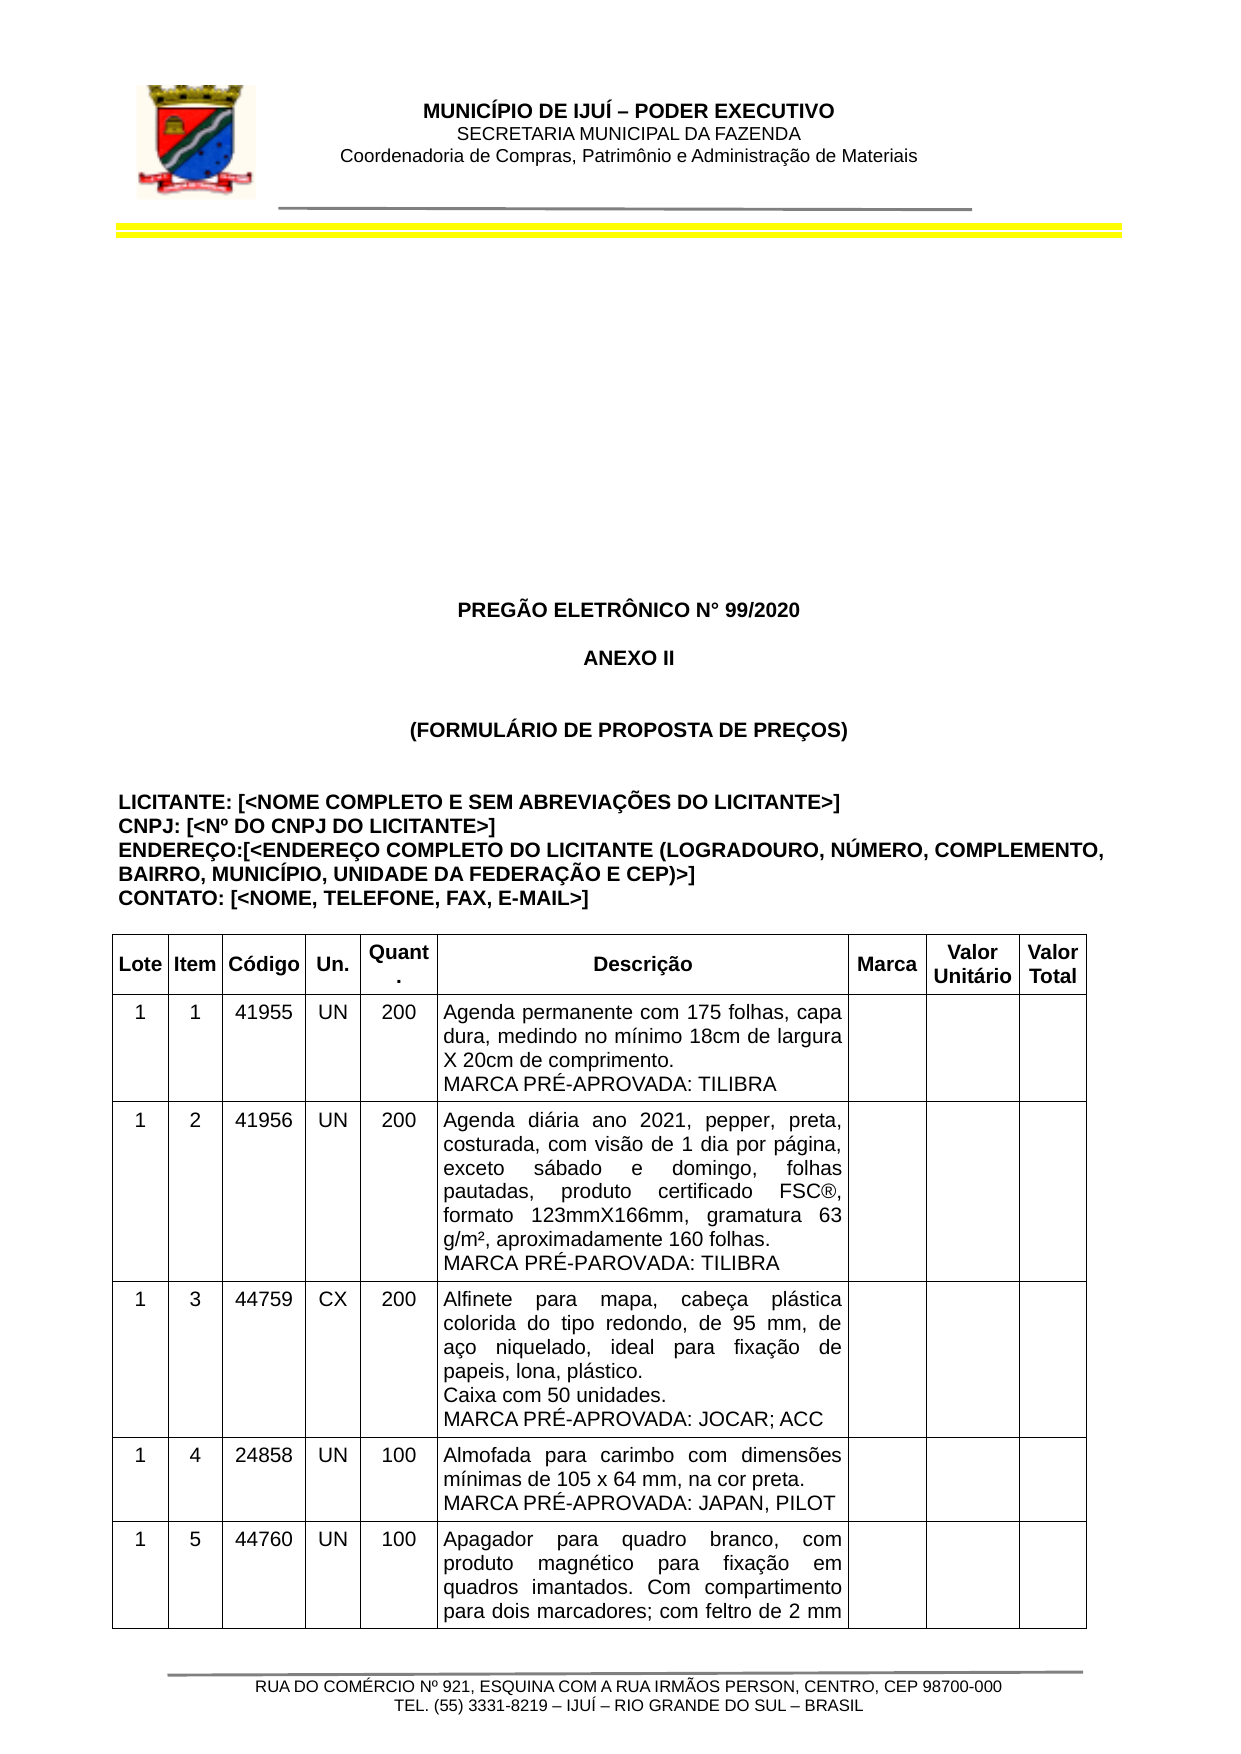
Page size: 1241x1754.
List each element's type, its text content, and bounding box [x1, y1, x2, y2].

table_cell 1 [113, 1282, 168, 1437]
table_cell 200 [361, 1102, 437, 1281]
table_cell [1020, 1438, 1086, 1521]
table_cell 200 [361, 1282, 437, 1437]
table_header Quant. [361, 935, 437, 993]
text PREGÃO ELETRÔNICO N° 99/2020 [118, 598, 1139, 622]
table_header Descrição [438, 935, 848, 993]
table_cell 1 [169, 995, 222, 1101]
table_cell [927, 1282, 1019, 1437]
table_cell Alfinete para mapa, cabeça plástica colorida do tipo redondo, de 95 mm, de aço niquelado, ideal para fixação de papeis, lona, plástico. Caixa com 50 unidades. MARCA PRÉ-APROVADA: JOCAR; ACC [438, 1282, 848, 1437]
table_cell [1020, 995, 1086, 1101]
table_cell [1020, 1522, 1086, 1628]
text ENDEREÇO:[<ENDEREÇO COMPLETO DO LICITANTE (LOGRADOURO, NÚMERO, COMPLEMENTO, BAIRRO, MUNICÍPIO, UNIDADE DA FEDERAÇÃO E CEP)>] [118, 838, 1139, 886]
table_cell 200 [361, 995, 437, 1101]
table_header Valor Unitário [927, 935, 1019, 993]
table_header Un. [306, 935, 360, 993]
table_header Marca [849, 935, 926, 993]
table_cell 1 [113, 1102, 168, 1281]
table_cell 3 [169, 1282, 222, 1437]
table_cell Agenda permanente com 175 folhas, capa dura, medindo no mínimo 18cm de largura X 20cm de comprimento. MARCA PRÉ-APROVADA: TILIBRA [438, 995, 848, 1101]
table_header Código [223, 935, 305, 993]
table_cell CX [306, 1282, 360, 1437]
table_cell 5 [169, 1522, 222, 1628]
table_cell 41956 [223, 1102, 305, 1281]
table_cell [1020, 1102, 1086, 1281]
table_cell 1 [113, 1522, 168, 1628]
table_cell 1 [113, 1438, 168, 1521]
table_cell UN [306, 995, 360, 1101]
text CONTATO: [<NOME, TELEFONE, FAX, E-MAIL>] [118, 886, 1139, 909]
text CNPJ: [<Nº DO CNPJ DO LICITANTE>] [118, 814, 1139, 838]
text LICITANTE: [<NOME COMPLETO E SEM ABREVIAÇÕES DO LICITANTE>] [118, 790, 1139, 814]
table_header Lote [113, 935, 168, 993]
table_header Item [169, 935, 222, 993]
table_cell 1 [113, 995, 168, 1101]
table_cell 44759 [223, 1282, 305, 1437]
text (FORMULÁRIO DE PROPOSTA DE PREÇOS) [118, 718, 1139, 742]
table_header Valor Total [1020, 935, 1086, 993]
table_cell 100 [361, 1438, 437, 1521]
table_cell 44760 [223, 1522, 305, 1628]
table_cell [927, 1102, 1019, 1281]
table_cell UN [306, 1438, 360, 1521]
table_cell 2 [169, 1102, 222, 1281]
table_cell [1020, 1282, 1086, 1437]
table_cell 100 [361, 1522, 437, 1628]
text ANEXO II [118, 646, 1139, 670]
table_cell [849, 995, 926, 1101]
table_cell [849, 1282, 926, 1437]
table_cell [849, 1522, 926, 1628]
table_cell Almofada para carimbo com dimensões mínimas de 105 x 64 mm, na cor preta. MARCA PRÉ-APROVADA: JAPAN, PILOT [438, 1438, 848, 1521]
table_cell [927, 1438, 1019, 1521]
table_cell Agenda diária ano 2021, pepper, preta, costurada, com visão de 1 dia por página, exceto sábado e domingo, folhas pautadas, produto certificado FSC®, formato 123mmX166mm, gramatura 63 g/m², aproximadamente 160 folhas. MARCA PRÉ-PAROVADA: TILIBRA [438, 1102, 848, 1281]
table_cell [849, 1438, 926, 1521]
table_cell UN [306, 1102, 360, 1281]
table_cell 24858 [223, 1438, 305, 1521]
table_cell [927, 1522, 1019, 1628]
table_cell 41955 [223, 995, 305, 1101]
table_cell [927, 995, 1019, 1101]
table_cell [849, 1102, 926, 1281]
table_cell UN [306, 1522, 360, 1628]
picture [135, 85, 256, 202]
table_cell 4 [169, 1438, 222, 1521]
